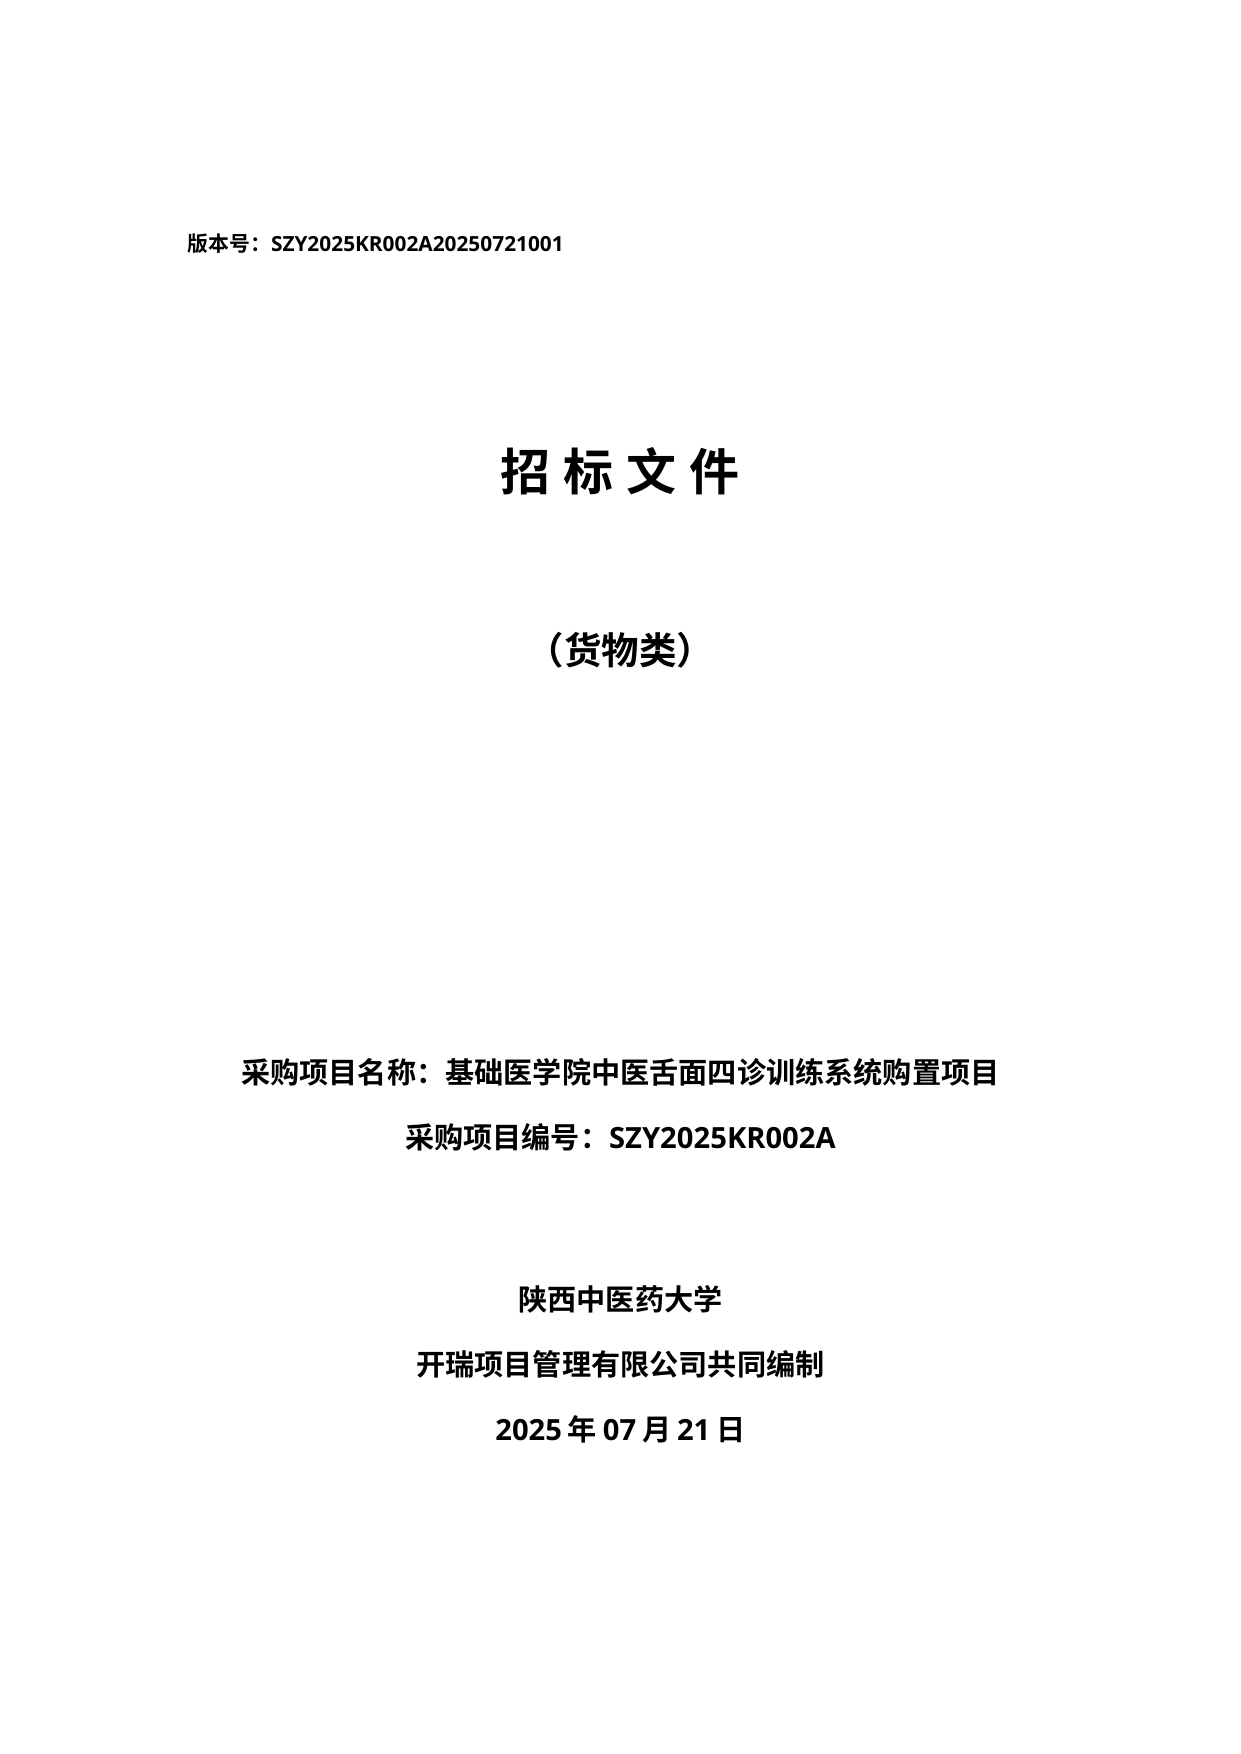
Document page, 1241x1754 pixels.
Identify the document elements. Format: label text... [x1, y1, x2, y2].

text 开瑞项目管理有限公司共同编制 [187, 1332, 1053, 1397]
text 陕西中医药大学 [187, 1267, 1053, 1332]
text 招 标 文 件 [187, 422, 1053, 617]
text 采购项目编号：SZY2025KR002A [187, 1104, 1053, 1267]
text 采购项目名称：基础医学院中医舌面四诊训练系统购置项目 [187, 1039, 1053, 1104]
text 2025年07月21日 [187, 1397, 1053, 1462]
text 版本号：SZY2025KR002A20250721001 [187, 227, 1053, 422]
text （货物类） [187, 617, 1053, 1039]
